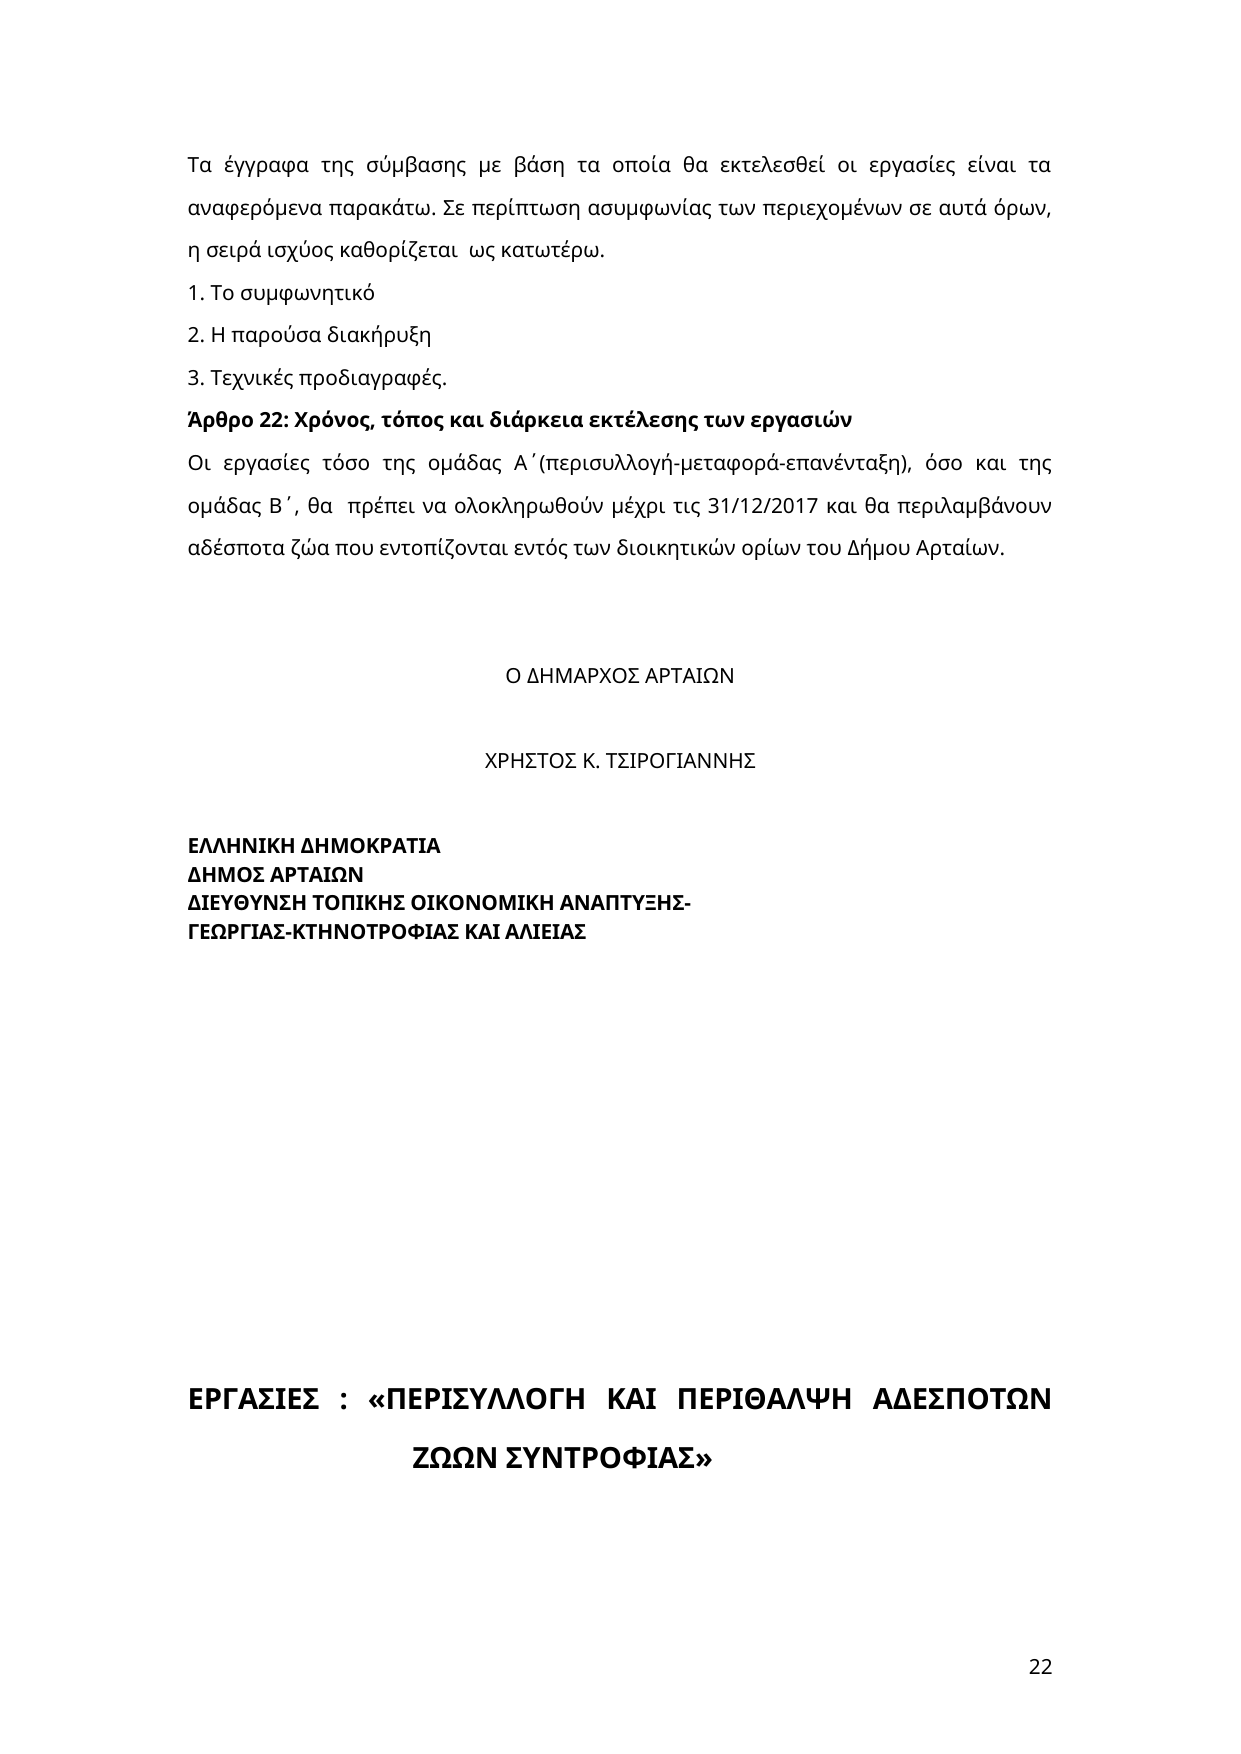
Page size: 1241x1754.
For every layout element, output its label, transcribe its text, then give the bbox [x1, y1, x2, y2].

text Ο ΔΗΜΑΡΧΟΣ ΑΡΤΑΙΩΝ [187, 661, 1053, 690]
text Άρθρο 22: Χρόνος, τόπος και διάρκεια εκτέλεσης των εργασιών [187, 406, 1053, 434]
text ΔΗΜΟΣ ΑΡΤΑΙΩΝ [187, 860, 1053, 888]
text ΓΕΩΡΓΙΑΣ-ΚΤΗΝΟΤΡΟΦΙΑΣ ΚΑΙ ΑΛΙΕΙΑΣ [187, 917, 1053, 945]
text 1. Το συμφωνητικό [187, 278, 1053, 306]
text 2. Η παρούσα διακήρυξη [187, 320, 1053, 349]
text ΔΙΕΥΘΥΝΣΗ ΤΟΠΙΚΗΣ ΟΙΚΟΝΟΜΙΚΗ ΑΝΑΠΤΥΞΗΣ- [187, 888, 1053, 917]
text Οι εργασίες τόσο της ομάδας Α΄(περισυλλογή-μεταφορά-επανένταξη), όσο και της ομάδας Β΄, θα πρέπει να ολοκληρωθούν μέχρι τις 31/12/2017 και θα περιλαμβάνουν αδέσποτα ζώα που εντοπίζονται εντός των διοικητικών ορίων του Δήμου Αρταίων. [187, 448, 1053, 562]
text 3. Τεχνικές προδιαγραφές. [187, 363, 1053, 391]
text ΕΡΓΑΣΙΕΣ : «ΠΕΡΙΣΥΛΛΟΓΗ ΚΑΙ ΠΕΡΙΘΑΛΨΗ ΑΔΕΣΠΟΤΩΝ ΖΩΩΝ ΣΥΝΤΡΟΦΙΑΣ» [187, 1378, 1053, 1477]
text ΧΡΗΣΤΟΣ Κ. ΤΣΙΡΟΓΙΑΝΝΗΣ [187, 746, 1053, 775]
text ΕΛΛΗΝΙΚΗ ΔΗΜΟΚΡΑΤΙΑ [187, 832, 1053, 860]
text Τα έγγραφα της σύμβασης με βάση τα οποία θα εκτελεσθεί οι εργασίες είναι τα αναφερόμενα παρακάτω. Σε περίπτωση ασυμφωνίας των περιεχομένων σε αυτά όρων, η σειρά ισχύος καθορίζεται ως κατωτέρω. [187, 150, 1053, 264]
